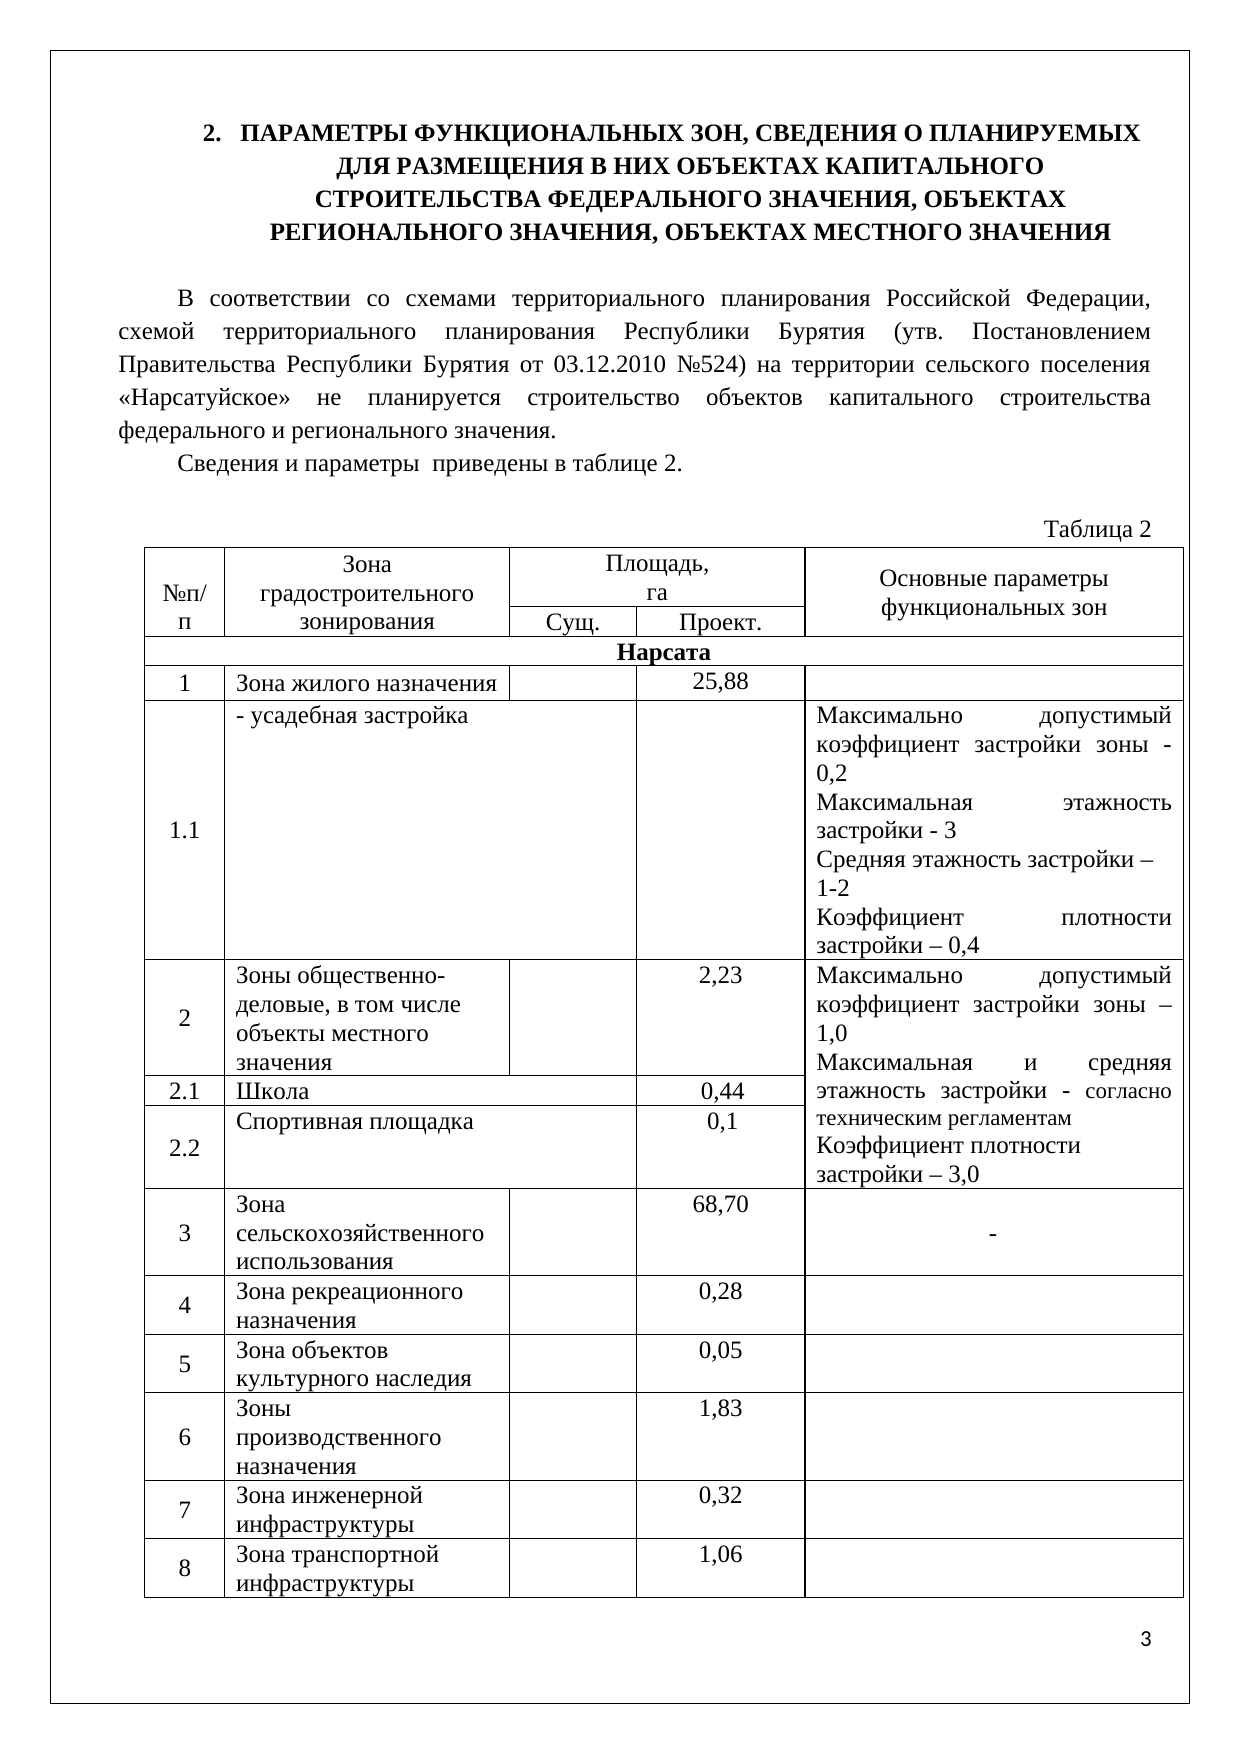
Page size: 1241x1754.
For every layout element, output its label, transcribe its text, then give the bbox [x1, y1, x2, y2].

table_cell 0,32 [637, 1481, 804, 1538]
table_cell [806, 1335, 1183, 1392]
table_cell 0,1 [637, 1106, 804, 1188]
table_header №п/п [145, 548, 224, 636]
table_cell Зона сельскохозяйственного использования [225, 1189, 509, 1275]
table_cell Школа [225, 1076, 636, 1105]
table_cell [806, 1393, 1183, 1479]
table_cell Спортивная площадка [225, 1106, 636, 1188]
table_cell Проект. [637, 607, 804, 636]
table_cell 0,44 [637, 1076, 804, 1105]
table_cell Зона жилого назначения [225, 666, 509, 699]
table_cell [510, 1276, 636, 1334]
table_cell Зоны производственного назначения [225, 1393, 509, 1479]
table_cell Нарсата [145, 637, 1183, 665]
table_cell - усадебная застройка [225, 701, 636, 959]
table_header Площадь, га [510, 548, 804, 606]
table_cell 0,28 [637, 1276, 804, 1334]
table_cell 8 [145, 1539, 224, 1597]
table_cell 1,06 [637, 1539, 804, 1597]
table_cell [806, 1539, 1183, 1597]
table_cell 2 [145, 960, 224, 1075]
table_cell 0,05 [637, 1335, 804, 1392]
text В соответствии со схемами территориального планирования Российской Федерации, схемой территориального планирования Республики Бурятия (утв. Постановлением Правительства Республики Бурятия от 03.12.2010 №524) на территории сельского поселения «Нарсатуйское» не планируется строительство объектов капитального строительства федерального и регионального значения. [118, 283, 1152, 444]
table_cell [510, 960, 636, 1075]
text Сведения и параметры приведены в таблице 2. [118, 448, 1152, 477]
table_cell Сущ. [510, 607, 636, 636]
table_cell [510, 1393, 636, 1479]
table_cell Максимально допустимый коэффициент застройки зоны - 0,2 Максимальная этажность застройки - 3 Средняя этажность застройки – 1-2 Коэффициент плотности застройки – 0,4 [806, 701, 1183, 959]
table_cell [510, 1189, 636, 1275]
table_cell [510, 1335, 636, 1392]
table_cell 2,23 [637, 960, 804, 1075]
table_cell 4 [145, 1276, 224, 1334]
table_cell Зона инженерной инфраструктуры [225, 1481, 509, 1538]
table_cell Зона транспортной инфраструктуры [225, 1539, 509, 1597]
table_cell 1 [145, 666, 224, 699]
text Таблица 2 [118, 514, 1152, 543]
table_cell [510, 1481, 636, 1538]
table_cell Зона рекреационного назначения [225, 1276, 509, 1334]
table_header Зона градостроительного зонирования [225, 548, 509, 636]
table_cell [806, 1276, 1183, 1334]
table_cell 2.1 [145, 1076, 224, 1105]
table_cell 1.1 [145, 701, 224, 959]
table_cell 5 [145, 1335, 224, 1392]
table_cell Зоны общественно-деловые, в том числе объекты местного значения [225, 960, 509, 1075]
table_cell 25,88 [637, 666, 804, 699]
table_cell - [806, 1189, 1183, 1275]
table_cell [637, 701, 804, 959]
table_cell Зона объектов культурного наследия [225, 1335, 509, 1392]
table_cell 68,70 [637, 1189, 804, 1275]
table_cell Максимально допустимый коэффициент застройки зоны – 1,0 Максимальная и средняя этажность застройки - согласно техническим регламентам Коэффициент плотности застройки – 3,0 [806, 960, 1183, 1188]
table_header Основные параметры функциональных зон [806, 548, 1183, 636]
table_cell [806, 1481, 1183, 1538]
table_cell [510, 1539, 636, 1597]
table_cell [510, 666, 636, 699]
table_cell 7 [145, 1481, 224, 1538]
table_cell [806, 666, 1183, 699]
table_cell 3 [145, 1189, 224, 1275]
list ПАРАМЕТРЫ ФУНКЦИОНАЛЬНЫХ ЗОН, СВЕДЕНИЯ О ПЛАНИРУЕМЫХ ДЛЯ РАЗМЕЩЕНИЯ В НИХ ОБЪЕКТАХ КАПИТАЛЬНОГО СТРОИТЕЛЬСТВА ФЕДЕРАЛЬНОГО ЗНАЧЕНИЯ, ОБЪЕКТАХ РЕГИОНАЛЬНОГО ЗНАЧЕНИЯ, ОБЪЕКТАХ МЕСТНОГО ЗНАЧЕНИЯ [192, 118, 1152, 246]
table_cell 1,83 [637, 1393, 804, 1479]
table_cell 6 [145, 1393, 224, 1479]
table_cell 2.2 [145, 1106, 224, 1188]
